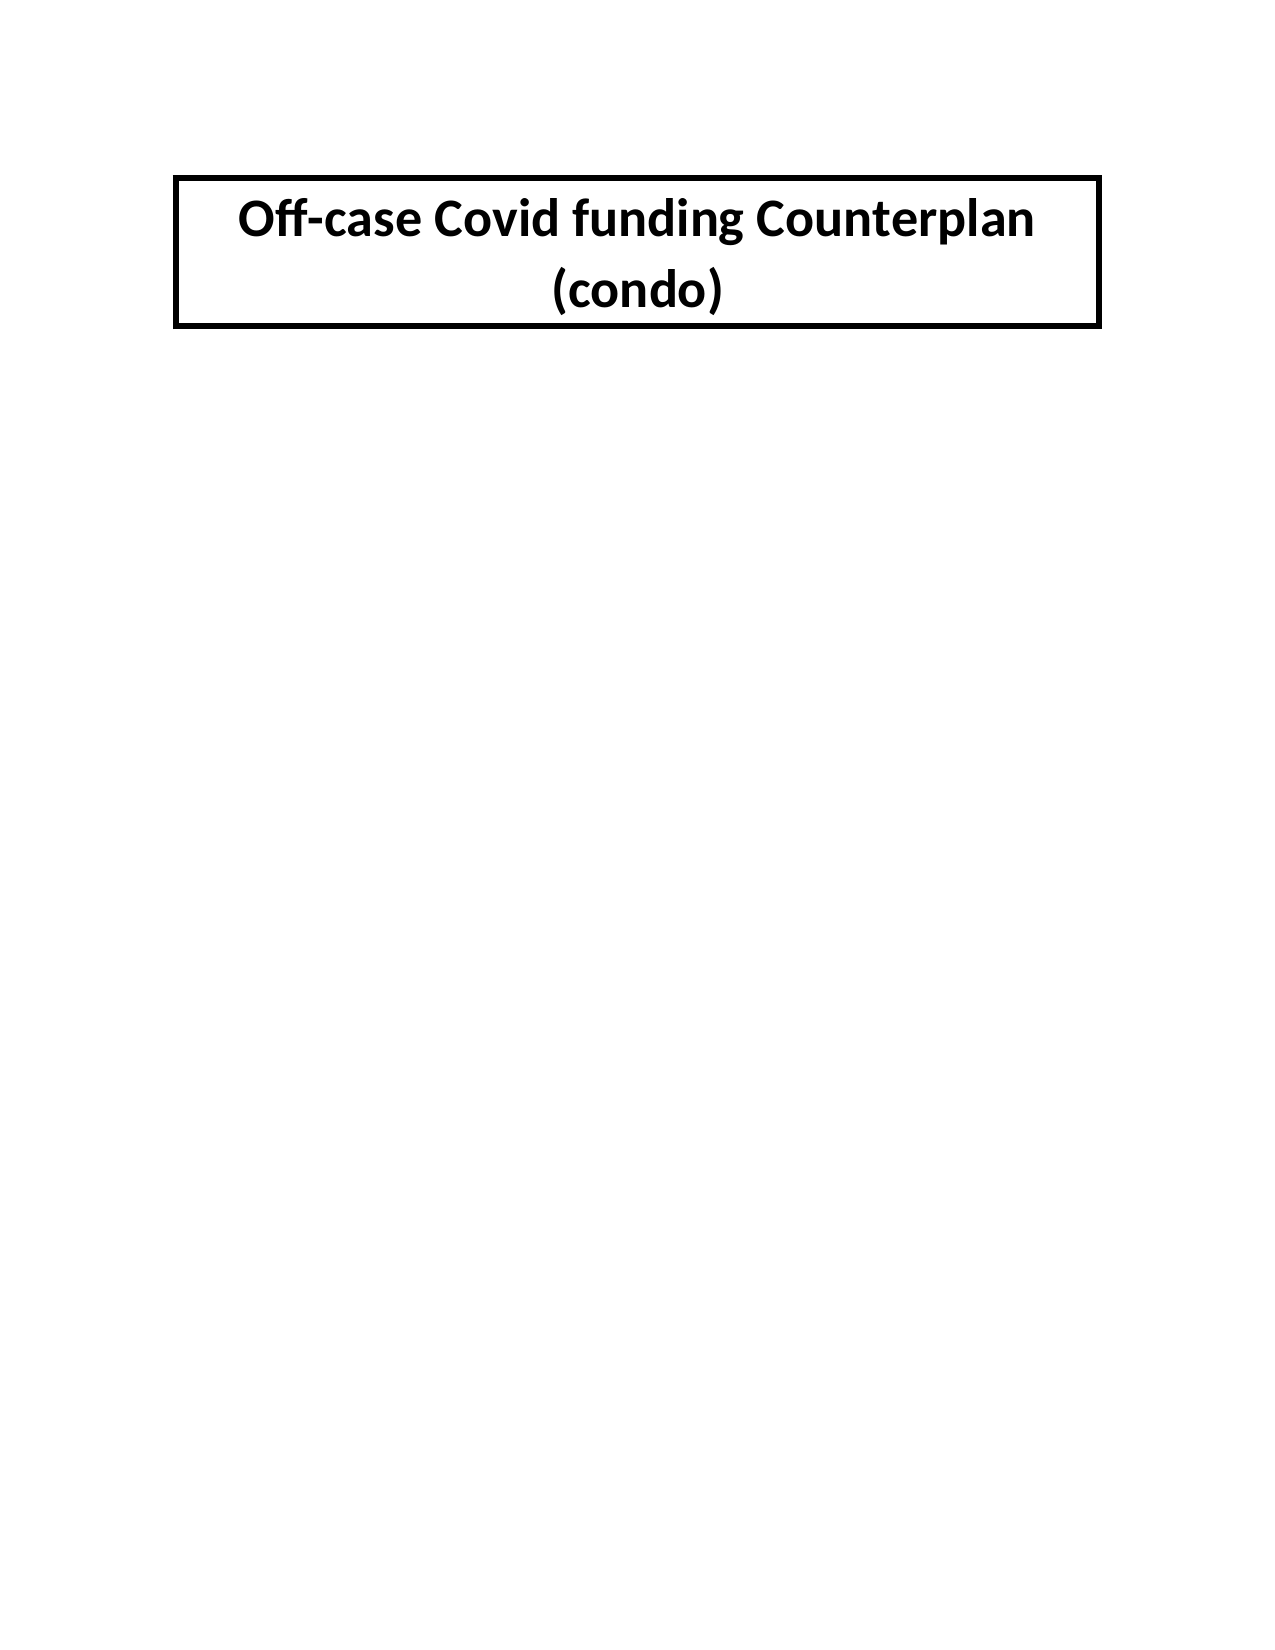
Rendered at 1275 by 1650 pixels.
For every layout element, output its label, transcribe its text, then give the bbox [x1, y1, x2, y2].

subtitle Off-case Covid funding Counterplan (condo) [179, 181, 1096, 323]
